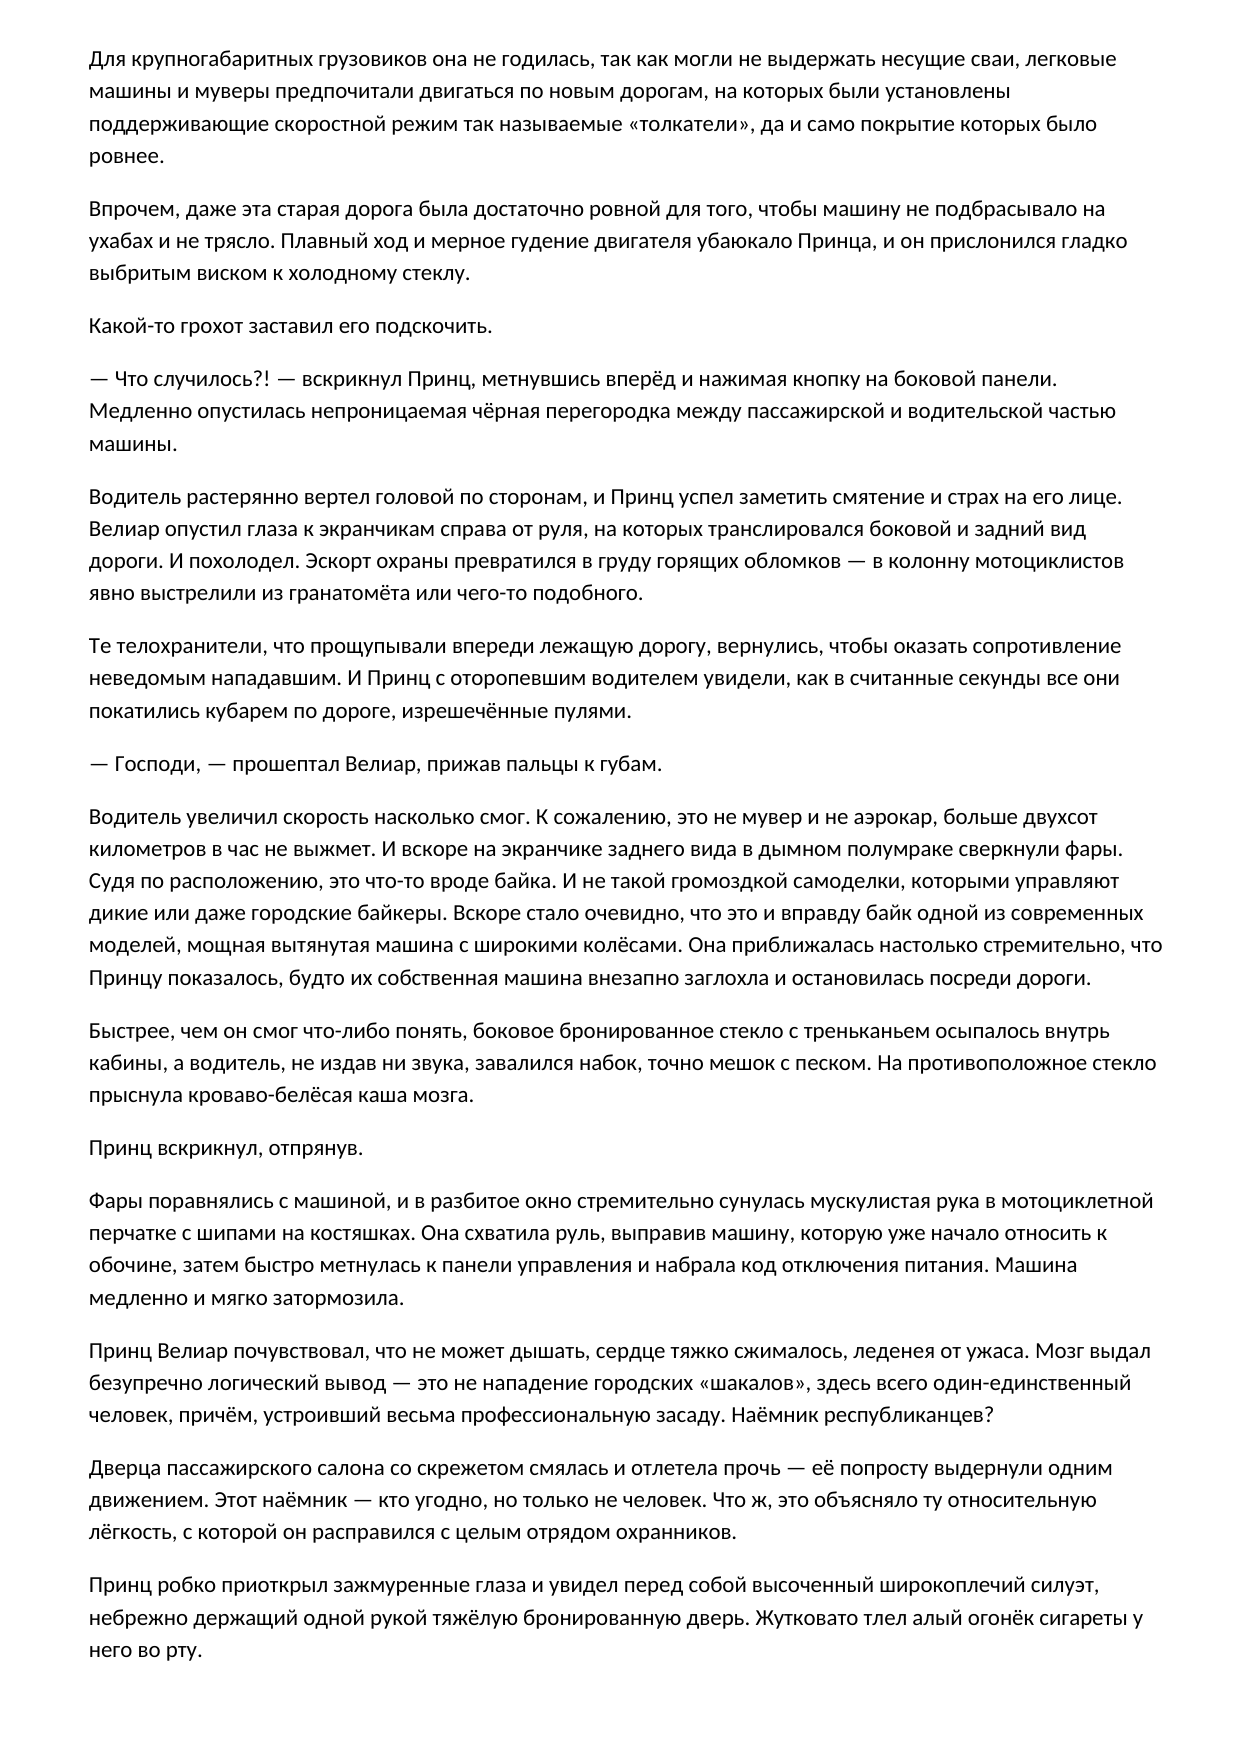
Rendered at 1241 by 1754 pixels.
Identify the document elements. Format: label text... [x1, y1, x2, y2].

text Водитель растерянно вертел головой по сторонам, и Принц успел заметить смятение и страх на его лице. Велиар опустил глаза к экранчикам справа от руля, на которых транслировался боковой и задний вид дороги. И похолодел. Эскорт охраны превратился в груду горящих обломков — в колонну мотоциклистов явно выстрелили из гранатомёта или чего-то подобного. [89, 482, 1167, 606]
text — Что случилось?! — вскрикнул Принц, метнувшись вперёд и нажимая кнопку на боковой панели. Медленно опустилась непроницаемая чёрная перегородка между пассажирской и водительской частью машины. [89, 364, 1167, 457]
text Водитель увеличил скорость насколько смог. К сожалению, это не мувер и не аэрокар, больше двухсот километров в час не выжмет. И вскоре на экранчике заднего вида в дымном полумраке сверкнули фары. Судя по расположению, это что-то вроде байка. И не такой громоздкой самоделки, которыми управляют дикие или даже городские байкеры. Вскоре стало очевидно, что это и вправду байк одной из современных моделей, мощная вытянутая машина с широкими колёсами. Она приближалась настолько стремительно, что Принцу показалось, будто их собственная машина внезапно заглохла и остановилась посреди дороги. [89, 802, 1167, 991]
text Какой-то грохот заставил его подскочить. [89, 311, 1167, 339]
text Быстрее, чем он смог что-либо понять, боковое бронированное стекло с треньканьем осыпалось внутрь кабины, а водитель, не издав ни звука, завалился набок, точно мешок с песком. На противоположное стекло прыснула кроваво-белёсая каша мозга. [89, 1016, 1167, 1108]
text Дверца пассажирского салона со скрежетом смялась и отлетела прочь — её попросту выдернули одним движением. Этот наёмник — кто угодно, но только не человек. Что ж, это объясняло ту относительную лёгкость, с которой он расправился с целым отрядом охранников. [89, 1453, 1167, 1546]
text Принц Велиар почувствовал, что не может дышать, сердце тяжко сжималось, леденея от ужаса. Мозг выдал безупречно логический вывод — это не нападение городских «шакалов», здесь всего один-единственный человек, причём, устроивший весьма профессиональную засаду. Наёмник республиканцев? [89, 1336, 1167, 1428]
text Принц вскрикнул, отпрянув. [89, 1133, 1167, 1161]
text Принц робко приоткрыл зажмуренные глаза и увидел перед собой высоченный широкоплечий силуэт, небрежно держащий одной рукой тяжёлую бронированную дверь. Жутковато тлел алый огонёк сигареты у него во рту. [89, 1571, 1167, 1663]
text Те телохранители, что прощупывали впереди лежащую дорогу, вернулись, чтобы оказать сопротивление неведомым нападавшим. И Принц с оторопевшим водителем увидели, как в считанные секунды все они покатились кубарем по дороге, изрешечённые пулями. [89, 631, 1167, 724]
text — Господи, — прошептал Велиар, прижав пальцы к губам. [89, 749, 1167, 777]
text Впрочем, даже эта старая дорога была достаточно ровной для того, чтобы машину не подбрасывало на ухабах и не трясло. Плавный ход и мерное гудение двигателя убаюкало Принца, и он прислонился гладко выбритым виском к холодному стеклу. [89, 194, 1167, 286]
text Фары поравнялись с машиной, и в разбитое окно стремительно сунулась мускулистая рука в мотоциклетной перчатке с шипами на костяшках. Она схватила руль, выправив машину, которую уже начало относить к обочине, затем быстро метнулась к панели управления и набрала код отключения питания. Машина медленно и мягко затормозила. [89, 1186, 1167, 1311]
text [89, 44, 1167, 169]
